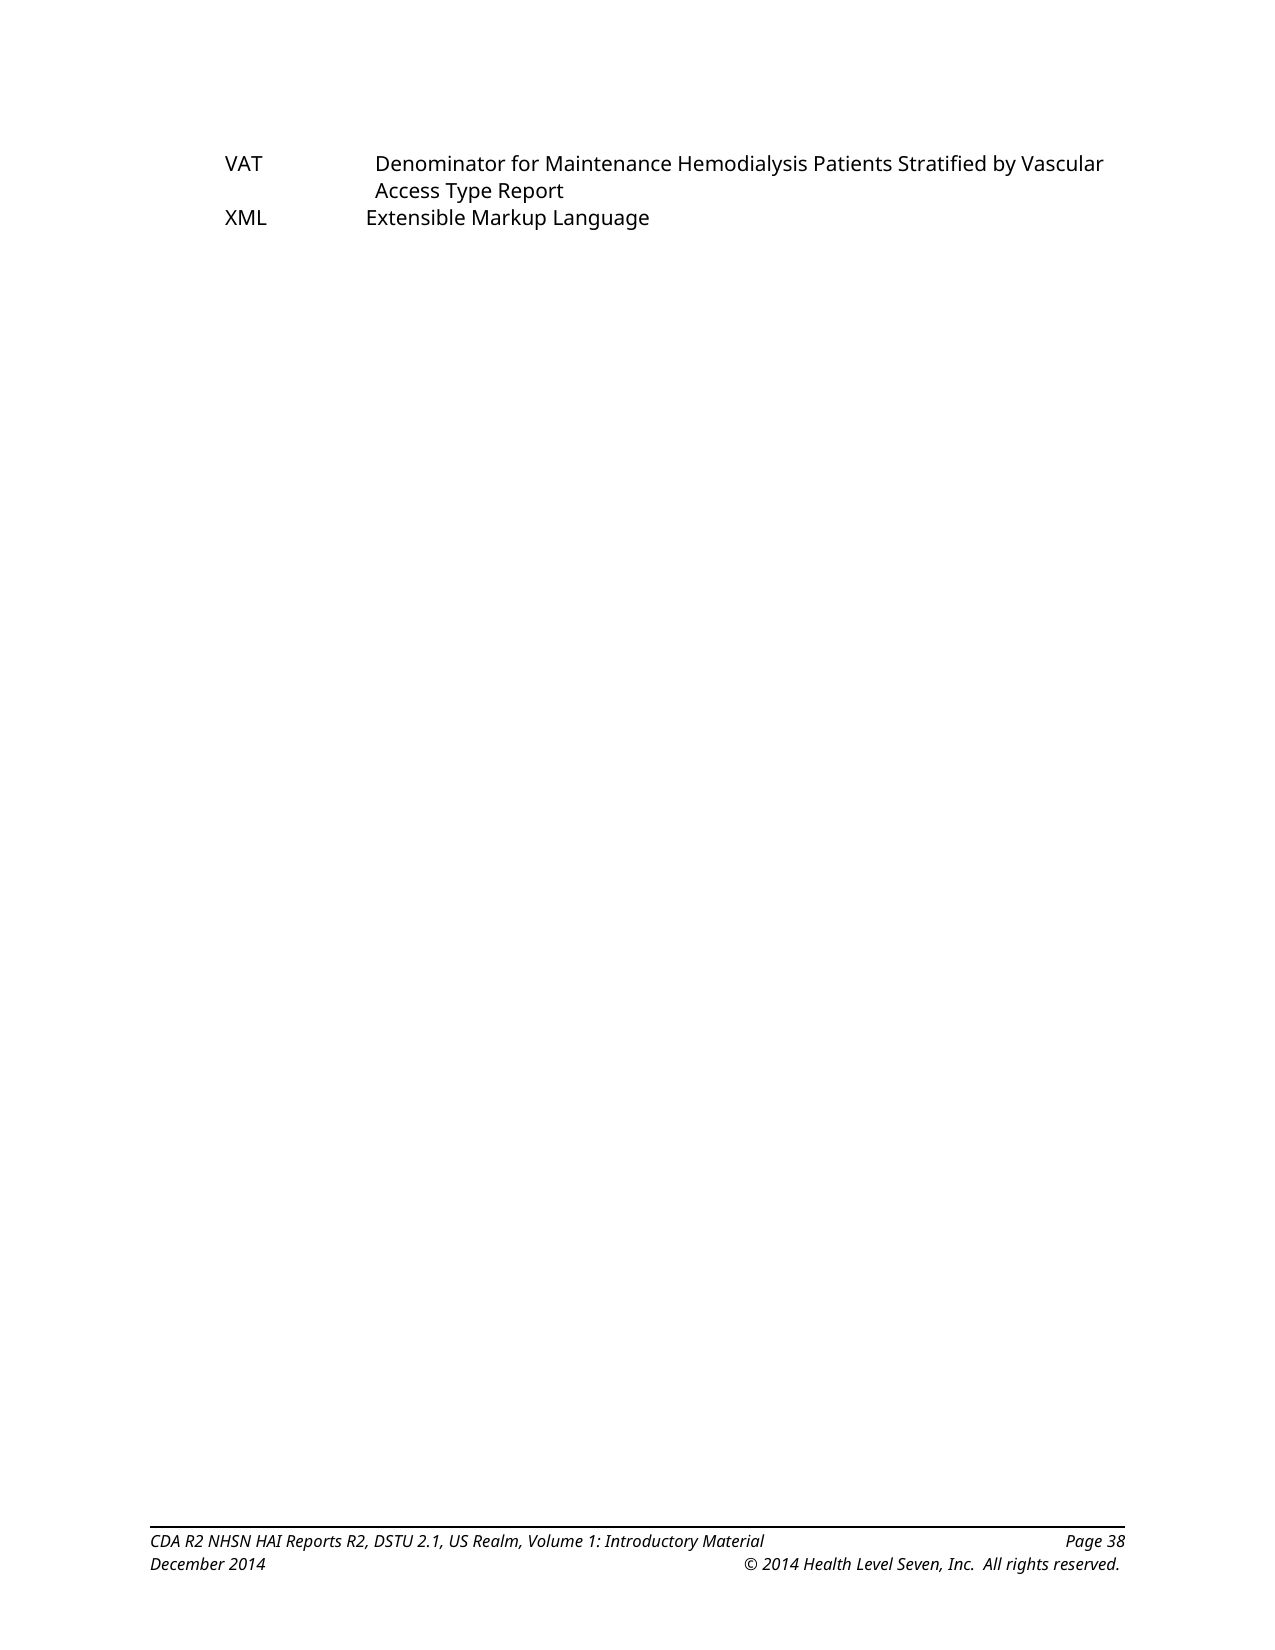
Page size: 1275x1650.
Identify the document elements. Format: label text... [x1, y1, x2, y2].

text VAT Denominator for Maintenance Hemodialysis Patients Stratified by Vascular Access Type Report [225, 150, 1125, 204]
text XML Extensible Markup Language [225, 204, 1125, 231]
